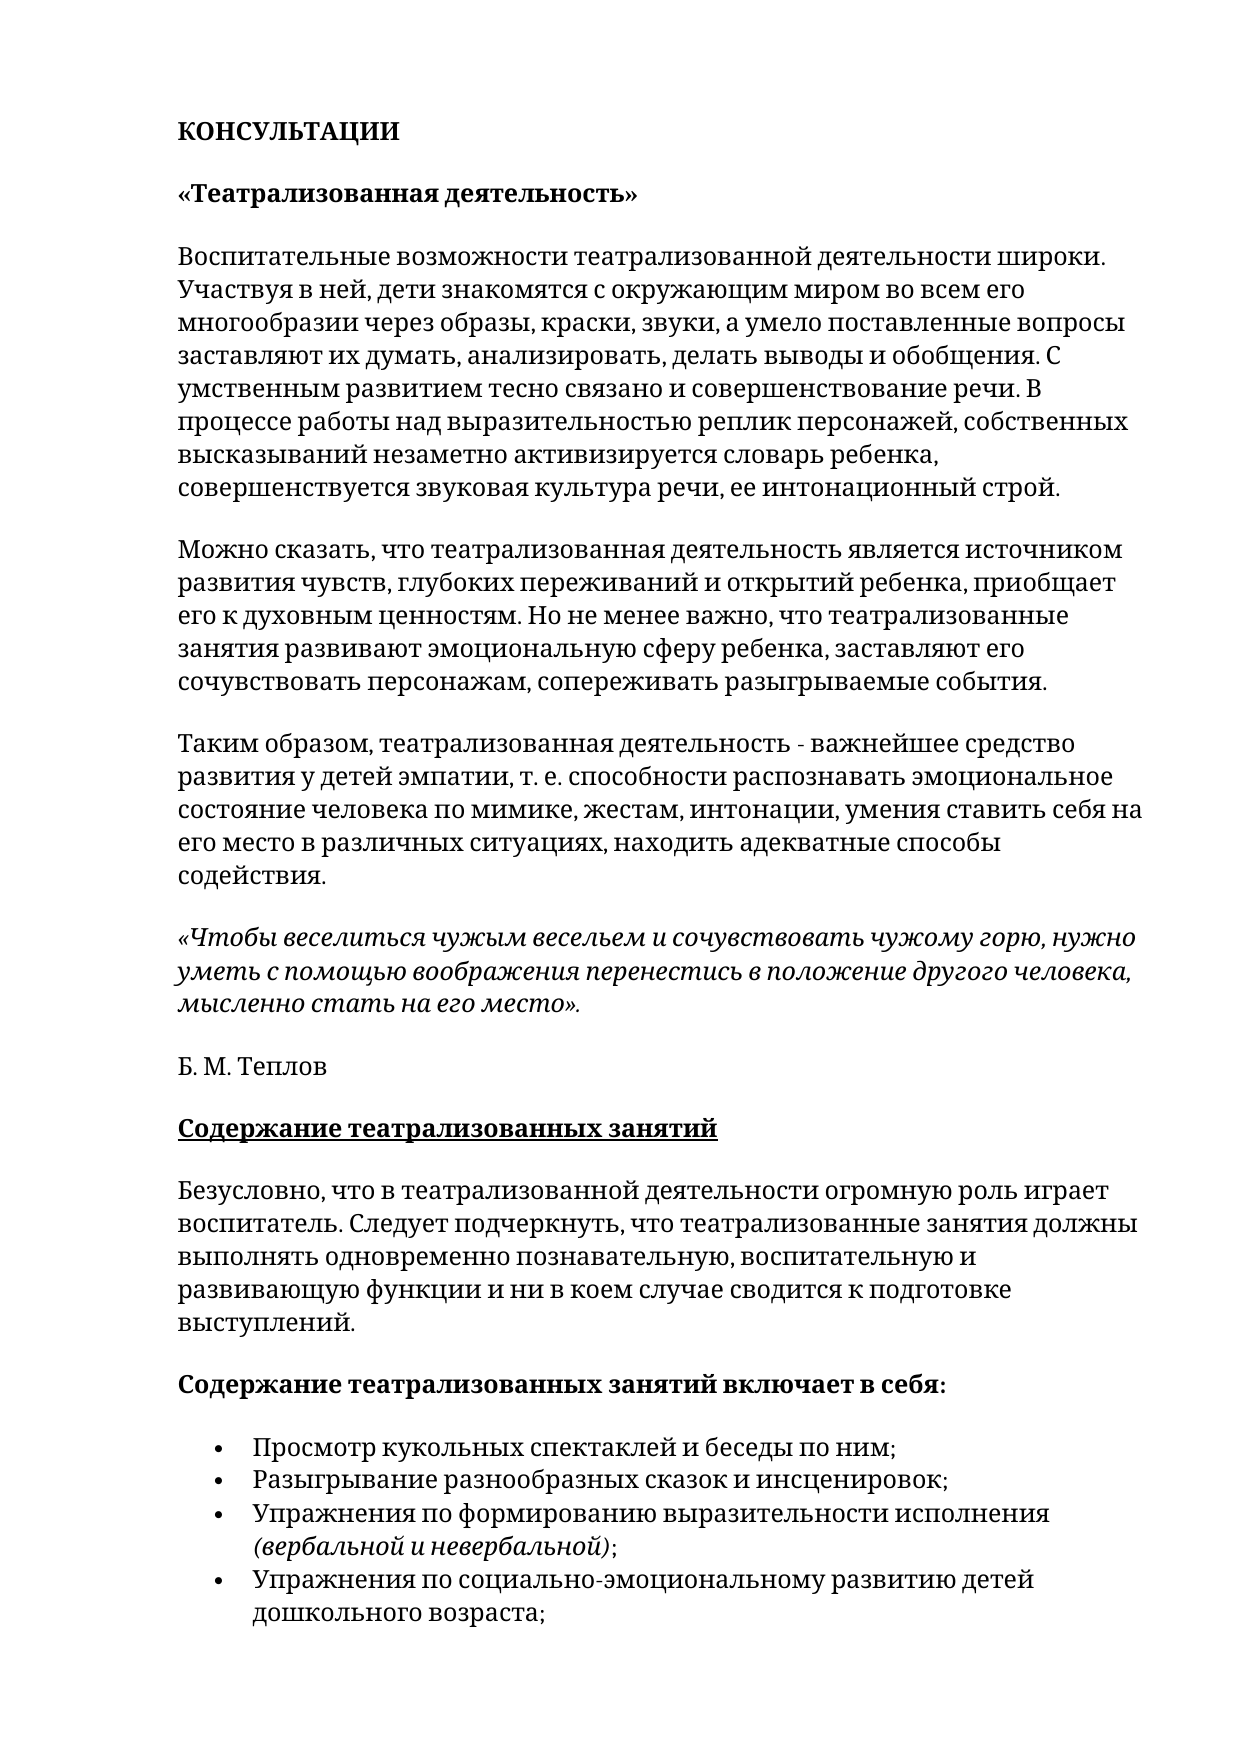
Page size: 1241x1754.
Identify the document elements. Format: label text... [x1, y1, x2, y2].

text Воспитательные возможности театрализованной деятельности широки. Участвуя в ней, дети знакомятся с окружающим миром во всем его многообразии через образы, краски, звуки, а умело поставленные вопросы заставляют их думать, анализировать, делать выводы и обобщения. С умственным развитием тесно связано и совершенствование речи. В процессе работы над выразительностью реплик персонажей, собственных высказываний незаметно активизируется словарь ребенка, совершенствуется звуковая культура речи, ее интонационный строй. [177, 242, 1152, 502]
list Упражнения по формированию выразительности исполнения (вербальной и невербальной); [215, 1499, 1152, 1561]
text Содержание театрализованных занятий [177, 1115, 1152, 1143]
list Просмотр кукольных спектаклей и беседы по ним; [215, 1433, 1152, 1462]
list Упражнения по социально-эмоциональному развитию детей дошкольного возраста; [215, 1566, 1152, 1627]
text Можно сказать, что театрализованная деятельность является источником развития чувств, глубоких переживаний и открытий ребенка, приобщает его к духовным ценностям. Но не менее важно, что театрализованные занятия развивают эмоциональную сферу ребенка, заставляют его сочувствовать персонажам, сопереживать разыгрываемые события. [177, 536, 1152, 697]
text КОНСУЛЬТАЦИИ [177, 118, 1152, 147]
text «Чтобы веселиться чужым весельем и сочувствовать чужому горю, нужно уметь с помощью воображения перенестись в положение другого человека, мысленно стать на его место». [177, 924, 1152, 1019]
text «Театрализованная деятельность» [177, 180, 1152, 209]
text Таким образом, театрализованная деятельность - важнейшее средство развития у детей эмпатии, т. е. способности распознавать эмоциональное состояние человека по мимике, жестам, интонации, умения ставить себя на его место в различных ситуациях, находить адекватные способы содействия. [177, 730, 1152, 891]
text Б. М. Теплов [177, 1053, 1152, 1081]
text Содержание театрализованных занятий включает в себя: [177, 1371, 1152, 1400]
list Разыгрывание разнообразных сказок и инсценировок; [215, 1466, 1152, 1495]
text Безусловно, что в театрализованной деятельности огромную роль играет воспитатель. Следует подчеркнуть, что театрализованные занятия должны выполнять одновременно познавательную, воспитательную и развивающую функции и ни в коем случае сводится к подготовке выступлений. [177, 1177, 1152, 1338]
